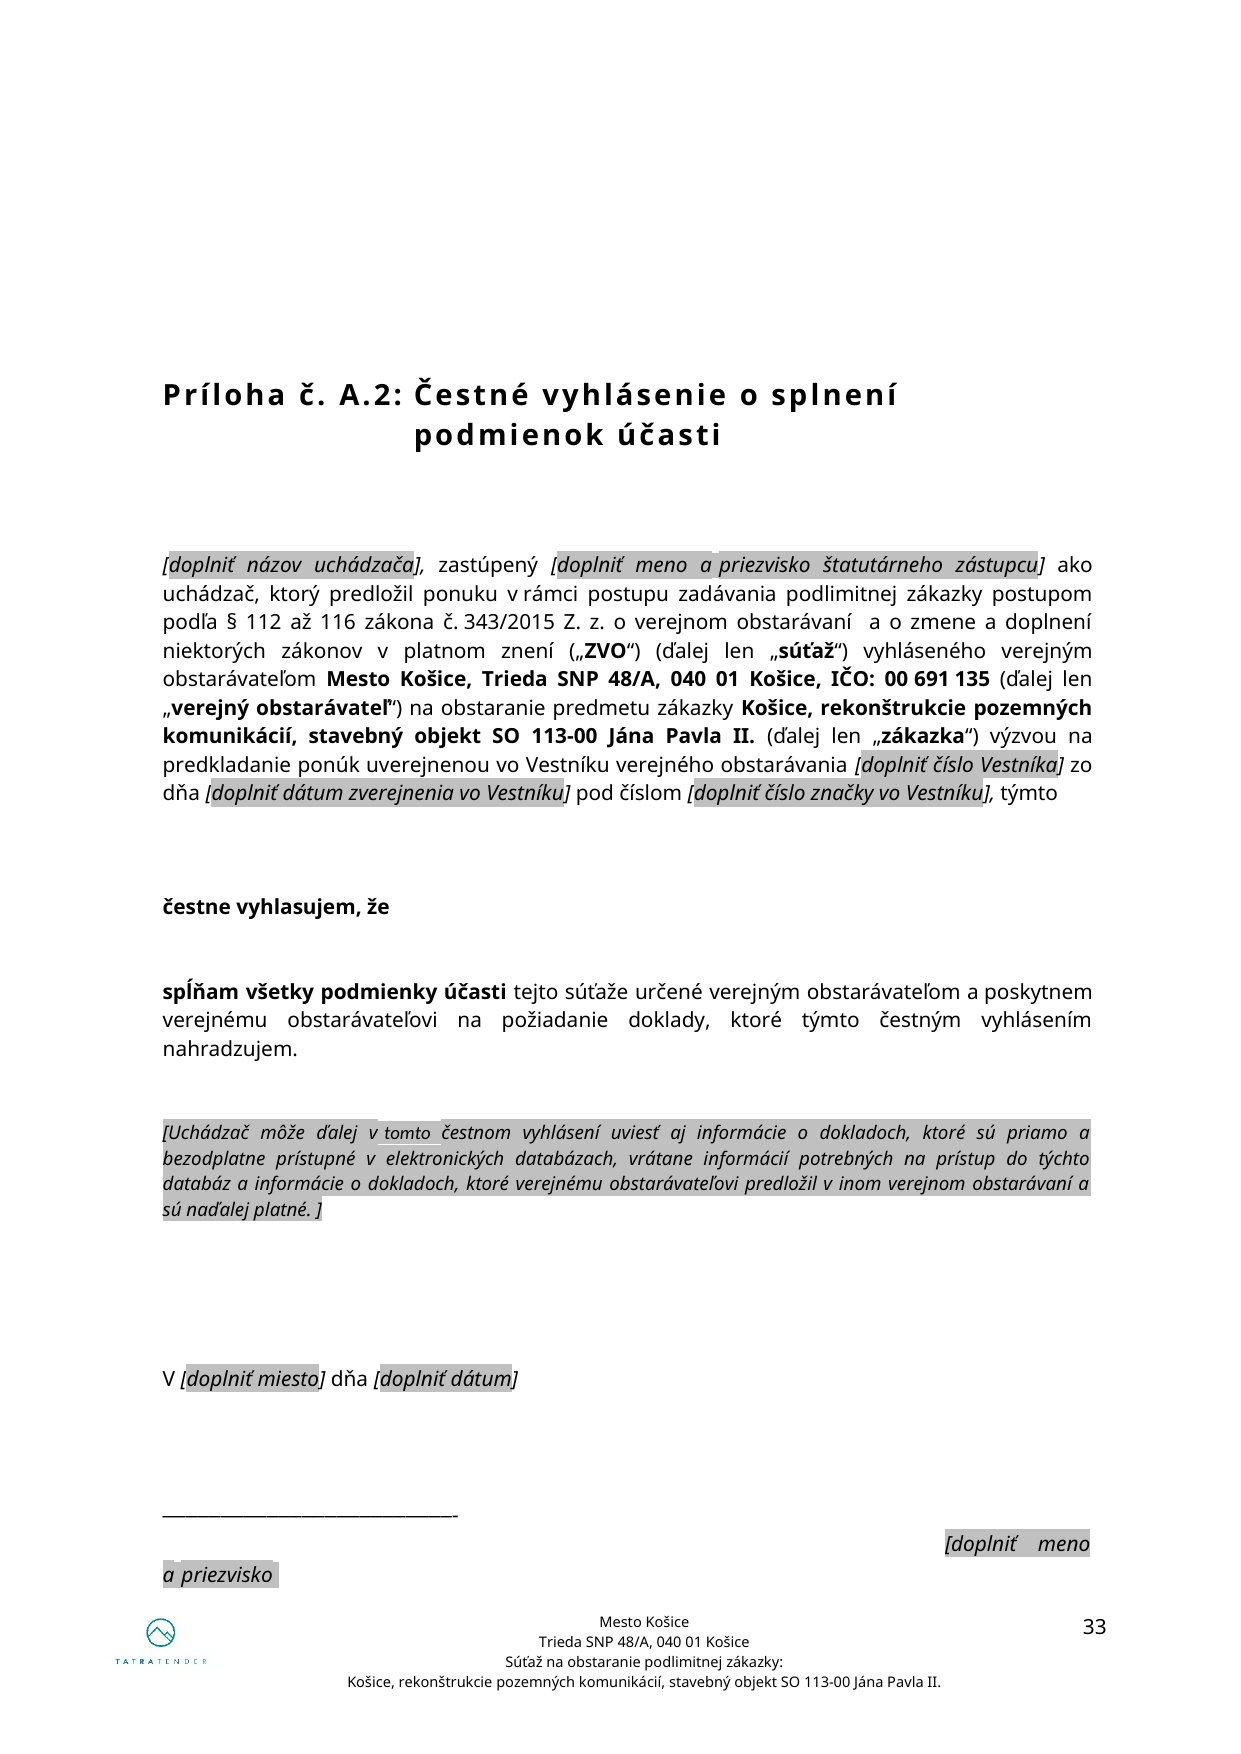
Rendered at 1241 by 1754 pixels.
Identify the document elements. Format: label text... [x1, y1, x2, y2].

text čestne vyhlasujem, že [162, 892, 1093, 920]
picture [94, 1594, 227, 1688]
text V [doplniť miesto] dňa [doplniť dátum] [512, 1364, 1093, 1392]
text [Uchádzač môže ďalej v tomto čestnom vyhlásení uviesť aj informácie o dokladoch, ktoré sú priamo a bezodplatne prístupné v elektronických databázach, vrátane informácií potrebných na prístup do týchto databáz a informácie o dokladoch, ktoré verejnému obstarávateľovi predložil v inom verejnom obstarávaní a sú naďalej platné. ] [322, 1119, 1093, 1221]
text [doplniť meno a priezvisko [162, 1529, 1093, 1588]
text spĺňam všetky podmienky účasti tejto súťaže určené verejným obstarávateľom a poskytnem verejnému obstarávateľovi na požiadanie doklady, ktoré týmto čestným vyhlásením nahradzujem. [162, 977, 1093, 1062]
text [doplniť názov uchádzača], zastúpený [doplniť meno a priezvisko štatutárneho zástupcu] ako uchádzač, ktorý predložil ponuku v rámci postupu zadávania podlimitnej zákazky postupom podľa § 112 až 116 zákona č. 343/2015 Z. z. o verejnom obstarávaní a o zmene a doplnení niektorých zákonov v platnom znení („ZVO“) (ďalej len „súťaž“) vyhláseného verejným obstarávateľom Mesto Košice, Trieda SNP 48/A, 040 01 Košice, IČO: 00 691 135 (ďalej len „verejný obstarávateľ“) na obstaranie predmetu zákazky Košice, rekonštrukcie pozemných komunikácií, stavebný objekt SO 113-00 Jána Pavla II. (ďalej len „zákazka“) výzvou na predkladanie ponúk uverejnenou vo Vestníku verejného obstarávania [doplniť číslo Vestníka] zo dňa [doplniť dátum zverejnenia vo Vestníku] pod číslom [doplniť číslo značky vo Vestníku], týmto [162, 551, 1093, 807]
text –––––––––––––––––––––––––- [162, 1477, 1093, 1526]
text Príloha č. A.2: Čestné vyhlásenie o splnení podmienok účasti [162, 375, 1093, 454]
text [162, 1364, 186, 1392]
